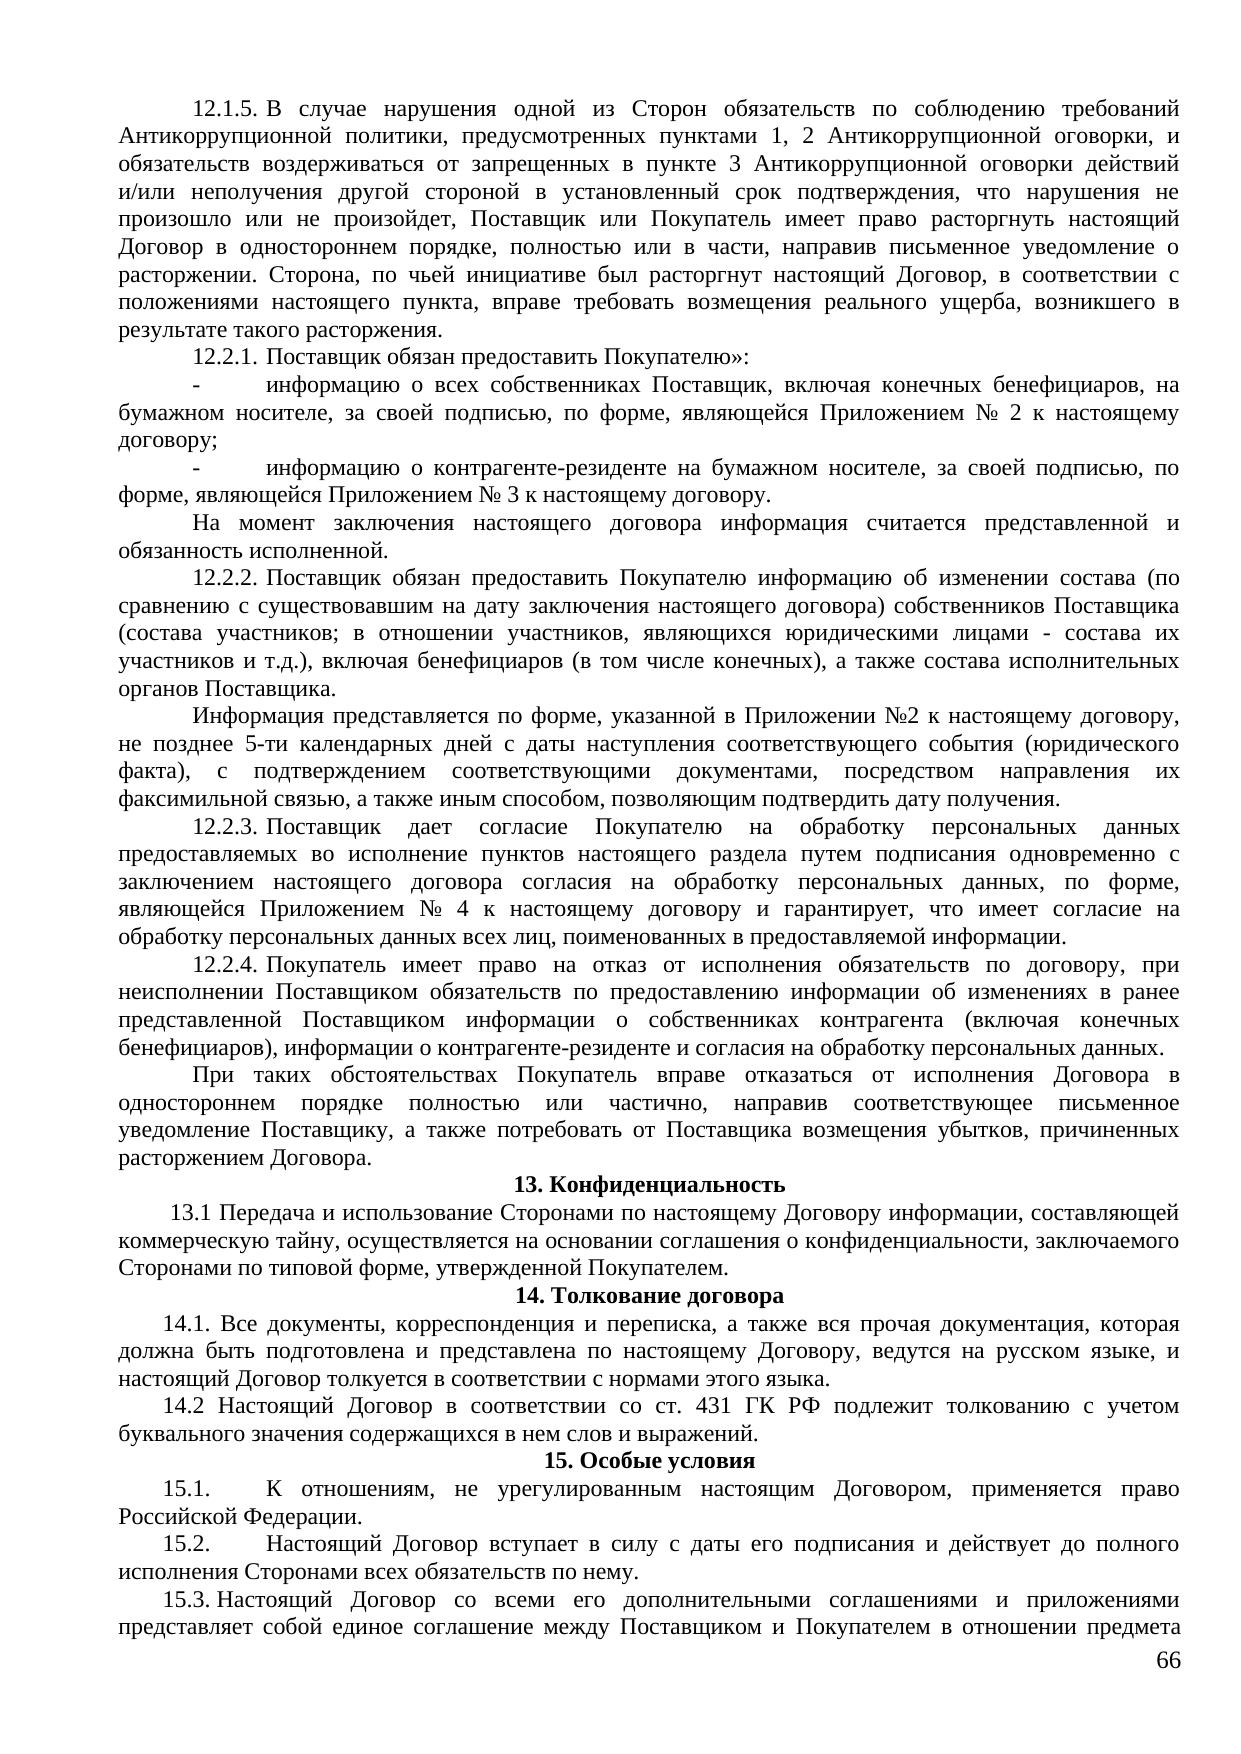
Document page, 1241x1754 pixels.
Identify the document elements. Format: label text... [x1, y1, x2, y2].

text 14.2 Настоящий Договор в соответствии со ст. 431 ГК РФ подлежит толкованию с учетом буквального значения содержащихся в нем слов и выражений. [118, 1391, 1181, 1447]
text - информацию о контрагенте-резиденте на бумажном носителе, за своей подписью, по форме, являющейся Приложением № 3 к настоящему договору. [118, 453, 1181, 508]
text При таких обстоятельствах Покупатель вправе отказаться от исполнения Договора в одностороннем порядке полностью или частично, направив соответствующее письменное уведомление Поставщику, а также потребовать от Поставщика возмещения убытков, причиненных расторжением Договора. [118, 1060, 1181, 1171]
text 12.1.5. В случае нарушения одной из Сторон обязательств по соблюдению требований Антикоррупционной политики, предусмотренных пунктами 1, 2 Антикоррупционной оговорки, и обязательств воздерживаться от запрещенных в пункте 3 Антикоррупционной оговорки действий и/или неполучения другой стороной в установленный срок подтверждения, что нарушения не произошло или не произойдет, Поставщик или Покупатель имеет право расторгнуть настоящий Договор в одностороннем порядке, полностью или в части, направив письменное уведомление о расторжении. Сторона, по чьей инициативе был расторгнут настоящий Договор, в соответствии с положениями настоящего пункта, вправе требовать возмещения реального ущерба, возникшего в результате такого расторжения. [118, 94, 1181, 342]
text 15.2. Настоящий Договор вступает в силу с даты его подписания и действует до полного исполнения Сторонами всех обязательств по нему. [118, 1529, 1181, 1584]
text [118, 1584, 1181, 1640]
text 14. Толкование договора [118, 1281, 1181, 1308]
text 12.2.4. Покупатель имеет право на отказ от исполнения обязательств по договору, при неисполнении Поставщиком обязательств по предоставлению информации об изменениях в ранее представленной Поставщиком информации о собственниках контрагента (включая конечных бенефициаров), информации о контрагенте-резиденте и согласия на обработку персональных данных. [118, 950, 1181, 1060]
text 15.1. К отношениям, не урегулированным настоящим Договором, применяется право Российской Федерации. [118, 1474, 1181, 1529]
text - информацию о всех собственниках Поставщик, включая конечных бенефициаров, на бумажном носителе, за своей подписью, по форме, являющейся Приложением № 2 к настоящему договору; [118, 370, 1181, 453]
text 14.1. Все документы, корреспонденция и переписка, а также вся прочая документация, которая должна быть подготовлена и представлена по настоящему Договору, ведутся на русском языке, и настоящий Договор толкуется в соответствии с нормами этого языка. [118, 1308, 1181, 1391]
text 13.1 Передача и использование Сторонами по настоящему Договору информации, составляющей коммерческую тайну, осуществляется на основании соглашения о конфиденциальности, заключаемого Сторонами по типовой форме, утвержденной Покупателем. [118, 1198, 1181, 1281]
text 15. Особые условия [118, 1447, 1181, 1474]
text 12.2.2. Поставщик обязан предоставить Покупателю информацию об изменении состава (по сравнению с существовавшим на дату заключения настоящего договора) собственников Поставщика (состава участников; в отношении участников, являющихся юридическими лицами - состава их участников и т.д.), включая бенефициаров (в том числе конечных), а также состава исполнительных органов Поставщика. [118, 563, 1181, 701]
text 13. Конфиденциальность [118, 1171, 1181, 1198]
text 12.2.3. Поставщик дает согласие Покупателю на обработку персональных данных предоставляемых во исполнение пунктов настоящего раздела путем подписания одновременно с заключением настоящего договора согласия на обработку персональных данных, по форме, являющейся Приложением № 4 к настоящему договору и гарантирует, что имеет согласие на обработку персональных данных всех лиц, поименованных в предоставляемой информации. [118, 812, 1181, 950]
text 12.2.1. Поставщик обязан предоставить Покупателю»: [118, 342, 1181, 370]
text На момент заключения настоящего договора информация считается представленной и обязанность исполненной. [118, 508, 1181, 563]
text Информация представляется по форме, указанной в Приложении №2 к настоящему договору, не позднее 5-ти календарных дней с даты наступления соответствующего события (юридического факта), с подтверждением соответствующими документами, посредством направления их факсимильной связью, а также иным способом, позволяющим подтвердить дату получения. [118, 701, 1181, 812]
